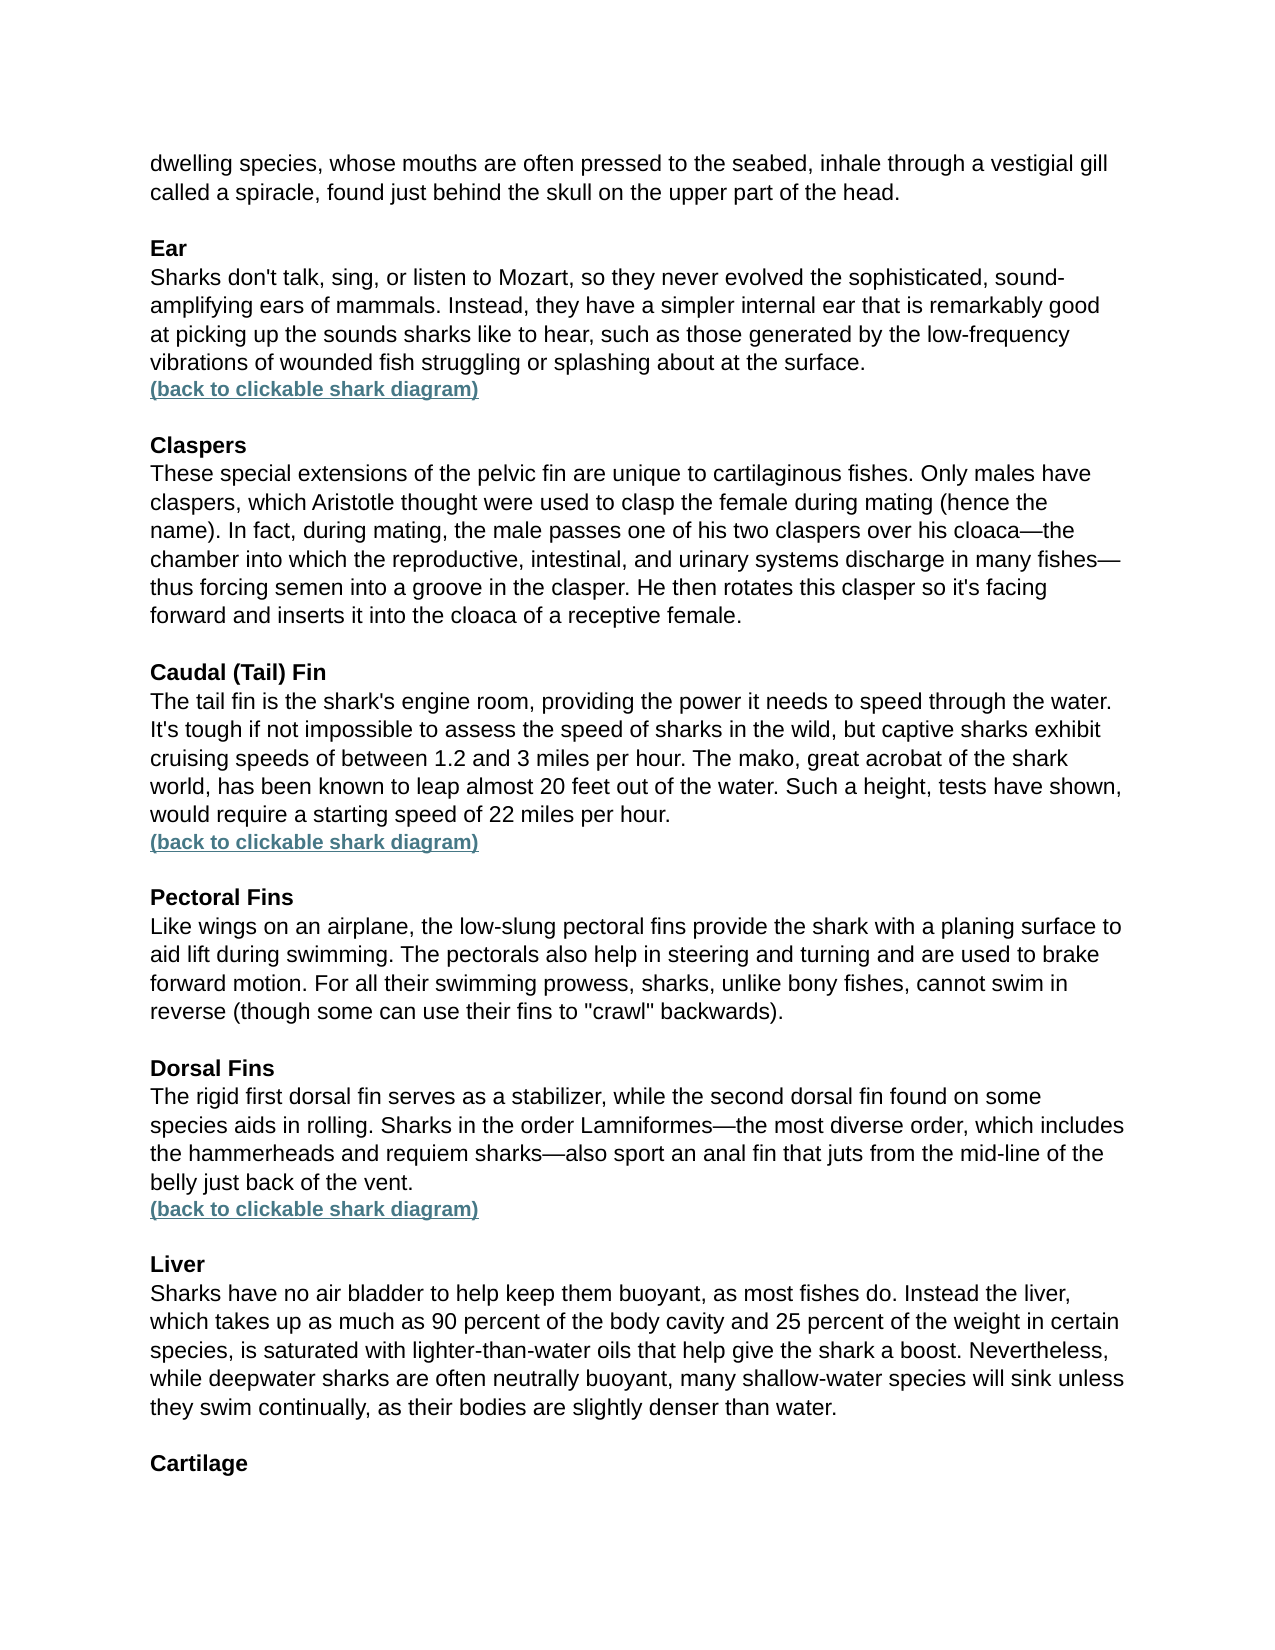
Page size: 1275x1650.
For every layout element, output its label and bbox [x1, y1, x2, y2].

text [150, 150, 1125, 1477]
